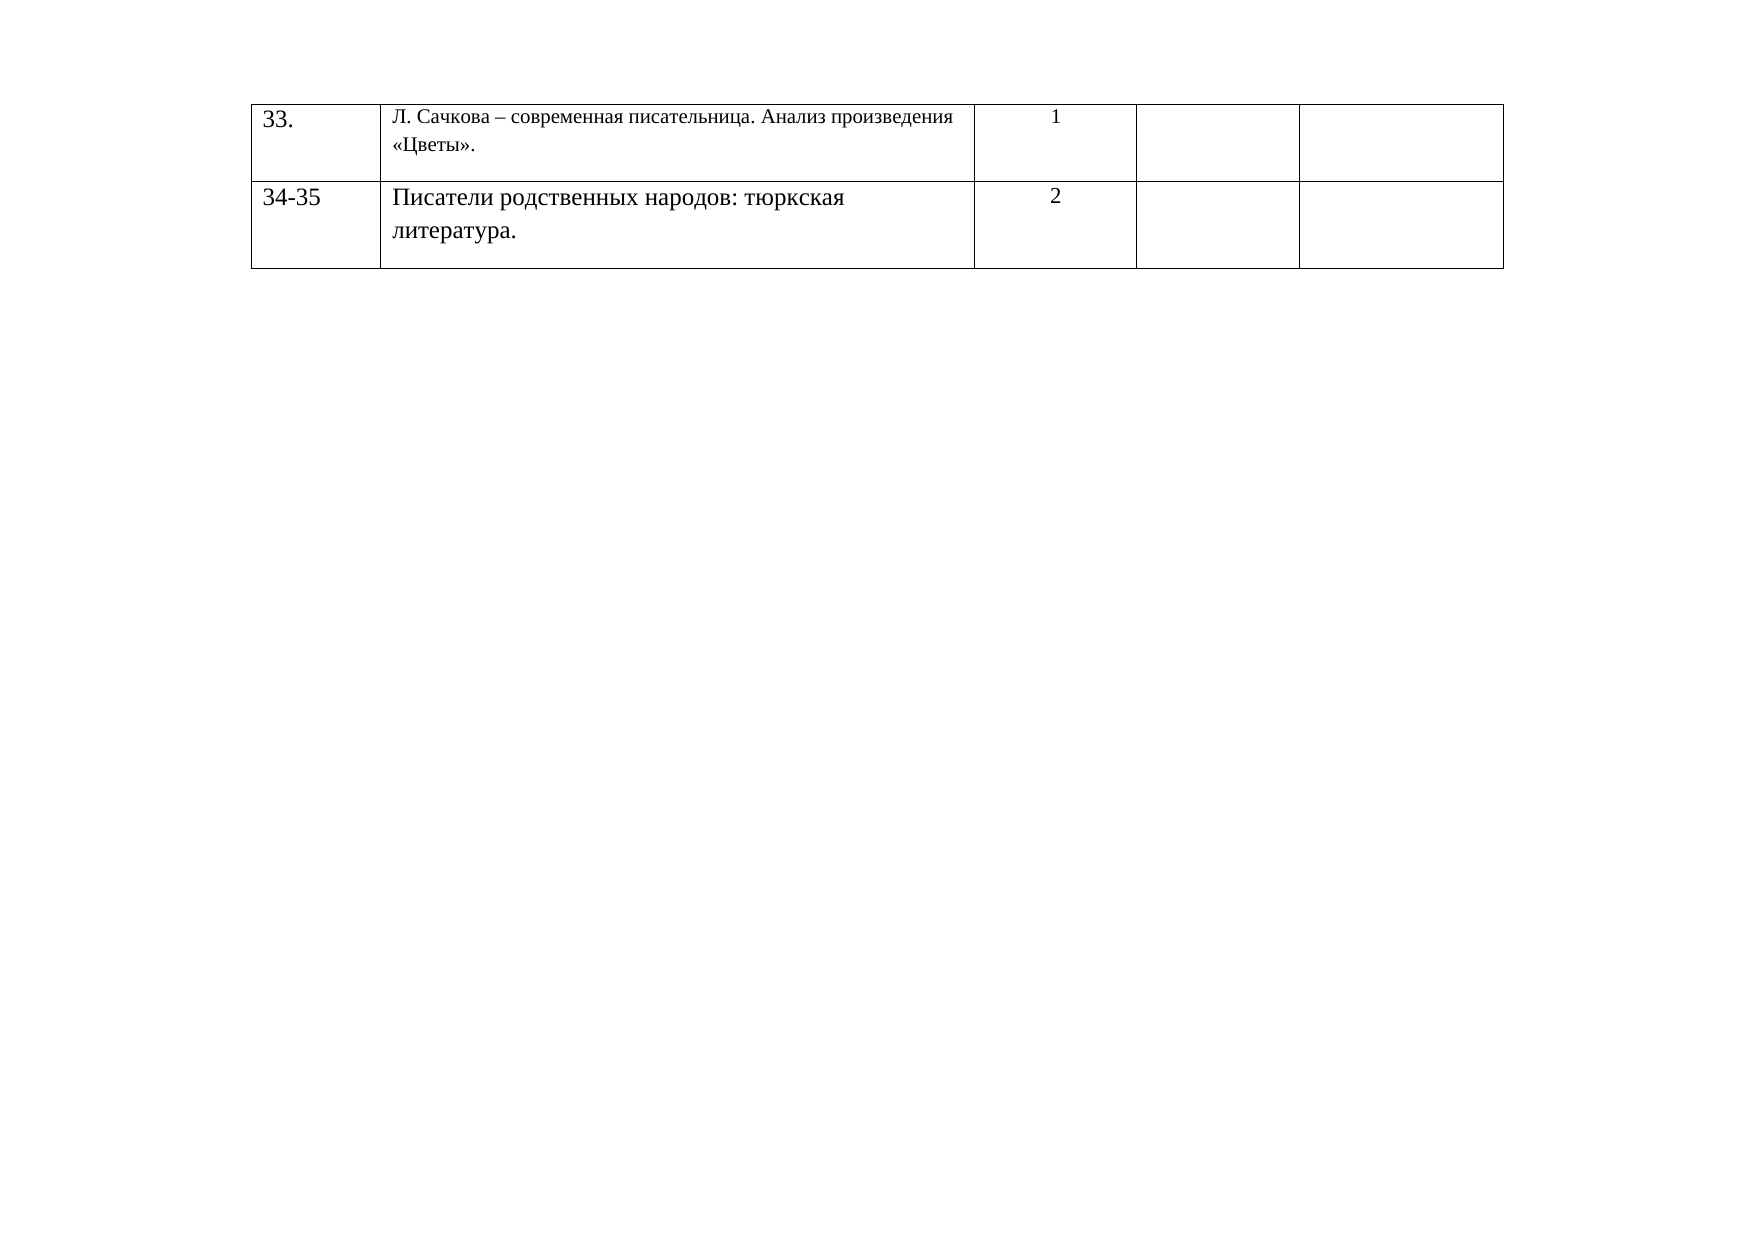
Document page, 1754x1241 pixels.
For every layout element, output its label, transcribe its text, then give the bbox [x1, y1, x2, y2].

table_cell Писатели родственных народов: тюркская литература. [381, 182, 974, 268]
table_cell Л. Сачкова – современная писательница. Анализ произведения «Цветы». [381, 105, 974, 181]
table_cell [1137, 105, 1299, 181]
table_cell [1300, 105, 1503, 181]
table_cell 34-35 [252, 182, 380, 268]
table_cell 1 [975, 105, 1136, 181]
table_cell [1300, 182, 1503, 268]
table_cell [1137, 182, 1299, 268]
table_cell 2 [975, 182, 1136, 268]
table_cell [252, 105, 380, 181]
